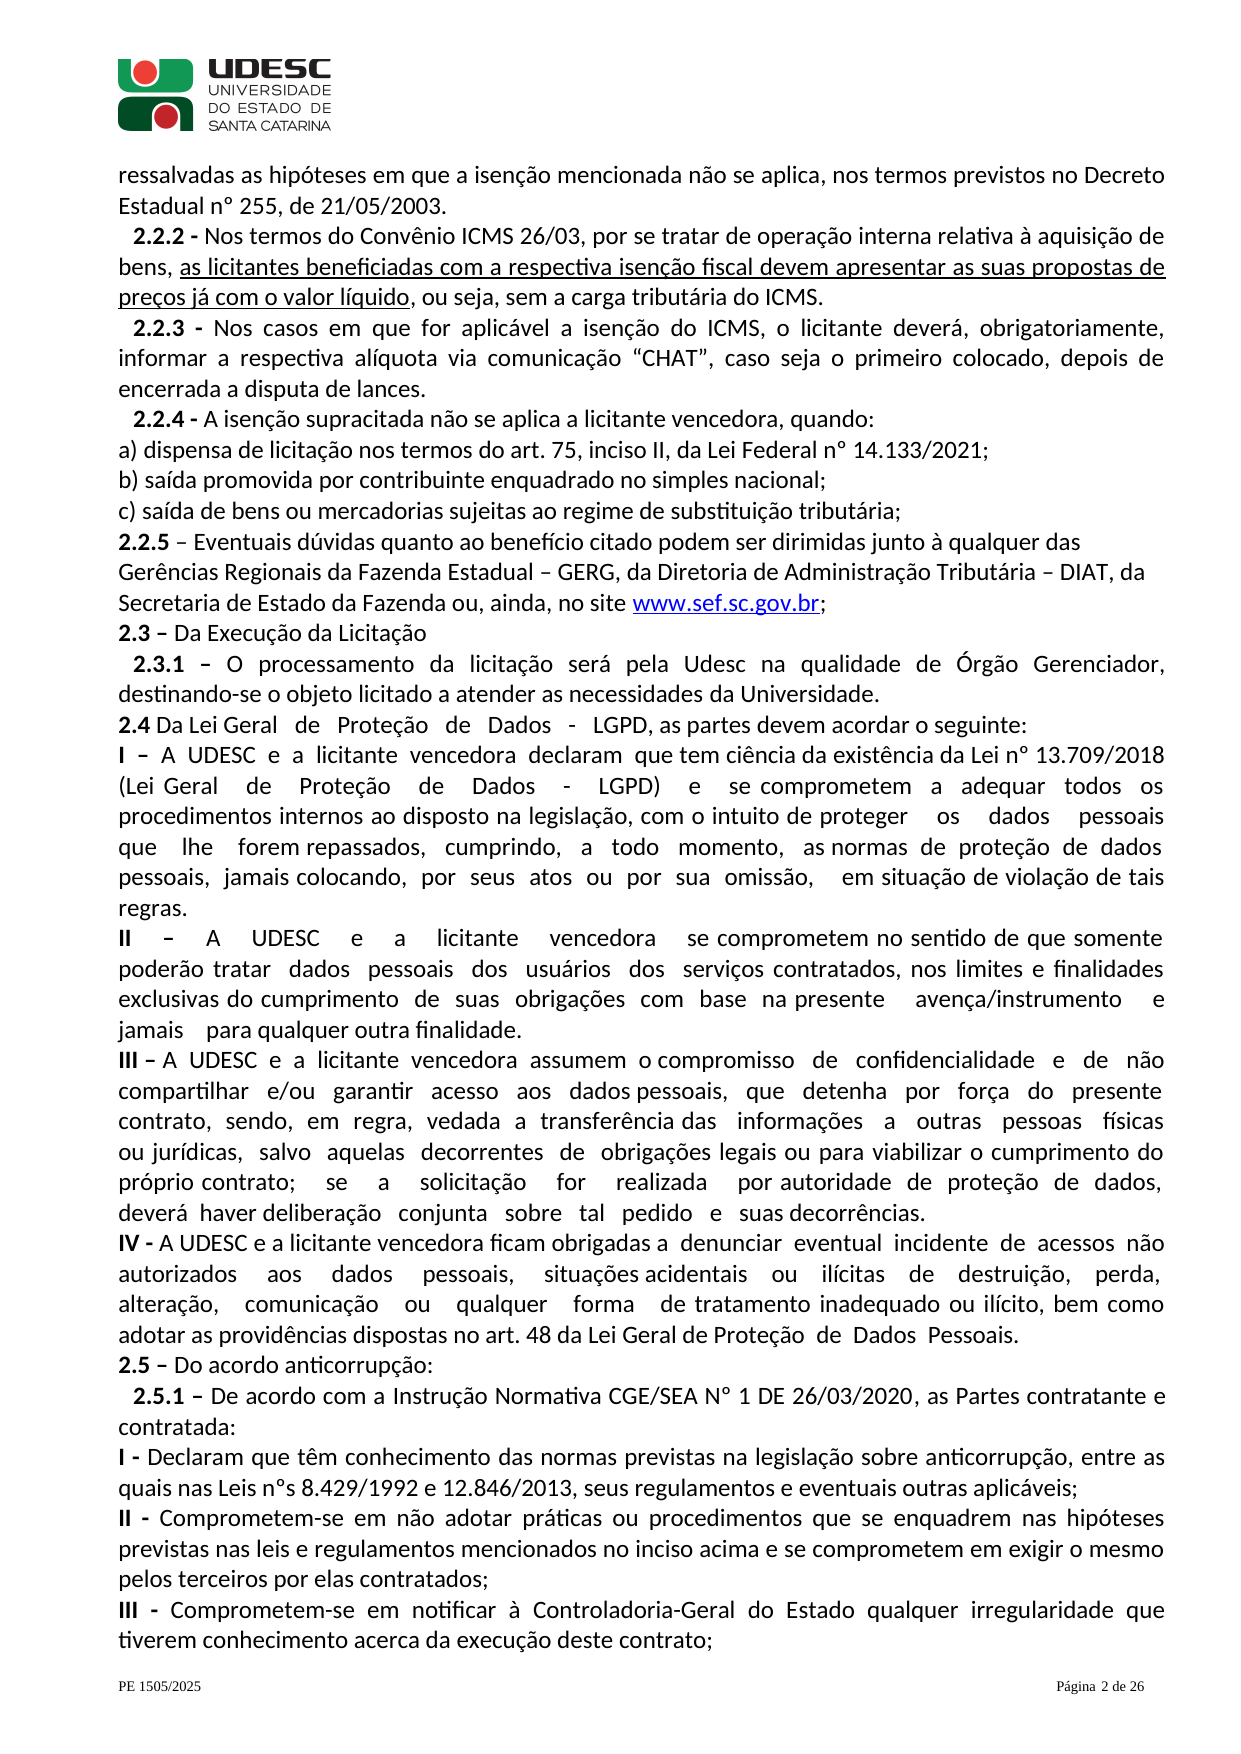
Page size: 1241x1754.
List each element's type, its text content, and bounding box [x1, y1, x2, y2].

picture [118, 59, 331, 131]
text III – A UDESC e a licitante vencedora assumem o compromisso de confidencialidade e de não compartilhar e/ou garantir acesso aos dados pessoais, que detenha por força do presente contrato, sendo, em regra, vedada a transferência das informações a outras pessoas físicas ou jurídicas, salvo aquelas decorrentes de obrigações legais ou para viabilizar o cumprimento do próprio contrato; se a solicitação for realizada por autoridade de proteção de dados, deverá haver deliberação conjunta sobre tal pedido e suas decorrências. [118, 1044, 1166, 1228]
text II – A UDESC e a licitante vencedora se comprometem no sentido de que somente poderão tratar dados pessoais dos usuários dos serviços contratados, nos limites e finalidades exclusivas do cumprimento de suas obrigações com base na presente avença/instrumento e jamais para qualquer outra finalidade. [118, 922, 1166, 1044]
text II - Comprometem-se em não adotar práticas ou procedimentos que se enquadrem nas hipóteses previstas nas leis e regulamentos mencionados no inciso acima e se comprometem em exigir o mesmo pelos terceiros por elas contratados; [118, 1502, 1166, 1594]
text 2.2.2 - Nos termos do Convênio ICMS 26/03, por se tratar de operação interna relativa à aquisição de bens, as licitantes beneficiadas com a respectiva isenção fiscal devem apresentar as suas propostas de preços já com o valor líquido, ou seja, sem a carga tributária do ICMS. [118, 220, 1166, 312]
text 2.2.3 - Nos casos em que for aplicável a isenção do ICMS, o licitante deverá, obrigatoriamente, informar a respectiva alíquota via comunicação “CHAT”, caso seja o primeiro colocado, depois de encerrada a disputa de lances. [118, 312, 1166, 403]
text 2.4 Da Lei Geral de Proteção de Dados - LGPD, as partes devem acordar o seguinte: [118, 709, 1166, 739]
text 2.3 – Da Execução da Licitação [118, 617, 1166, 648]
text III - Comprometem-se em notificar à Controladoria-Geral do Estado qualquer irregularidade que tiverem conhecimento acerca da execução deste contrato; [118, 1594, 1166, 1655]
text 2.2.4 - A isenção supracitada não se aplica a licitante vencedora, quando: [118, 403, 1166, 434]
text c) saída de bens ou mercadorias sujeitas ao regime de substituição tributária; [118, 495, 1166, 526]
text a) dispensa de licitação nos termos do art. 75, inciso II, da Lei Federal nº 14.133/2021; [118, 434, 1166, 464]
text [118, 159, 1166, 220]
text 2.5.1 – De acordo com a Instrução Normativa CGE/SEA Nº 1 DE 26/03/2020, as Partes contratante e contratada: [118, 1380, 1166, 1441]
text I – A UDESC e a licitante vencedora declaram que tem ciência da existência da Lei nº 13.709/2018 (Lei Geral de Proteção de Dados - LGPD) e se comprometem a adequar todos os procedimentos internos ao disposto na legislação, com o intuito de proteger os dados pessoais que lhe forem repassados, cumprindo, a todo momento, as normas de proteção de dados pessoais, jamais colocando, por seus atos ou por sua omissão, em situação de violação de tais regras. [118, 739, 1166, 922]
text IV - A UDESC e a licitante vencedora ficam obrigadas a denunciar eventual incidente de acessos não autorizados aos dados pessoais, situações acidentais ou ilícitas de destruição, perda, alteração, comunicação ou qualquer forma de tratamento inadequado ou ilícito, bem como adotar as providências dispostas no art. 48 da Lei Geral de Proteção de Dados Pessoais. [118, 1228, 1166, 1350]
text b) saída promovida por contribuinte enquadrado no simples nacional; [118, 464, 1166, 495]
text 2.2.5 – Eventuais dúvidas quanto ao benefício citado podem ser dirimidas junto à qualquer das Gerências Regionais da Fazenda Estadual – GERG, da Diretoria de Administração Tributária – DIAT, da Secretaria de Estado da Fazenda ou, ainda, no site www.sef.sc.gov.br; [118, 526, 1166, 617]
text 2.3.1 – O processamento da licitação será pela Udesc na qualidade de Órgão Gerenciador, destinando-se o objeto licitado a atender as necessidades da Universidade. [118, 648, 1166, 709]
text 2.5 – Do acordo anticorrupção: [118, 1350, 1166, 1380]
text I - Declaram que têm conhecimento das normas previstas na legislação sobre anticorrupção, entre as quais nas Leis nºs 8.429/1992 e 12.846/2013, seus regulamentos e eventuais outras aplicáveis; [118, 1441, 1166, 1502]
